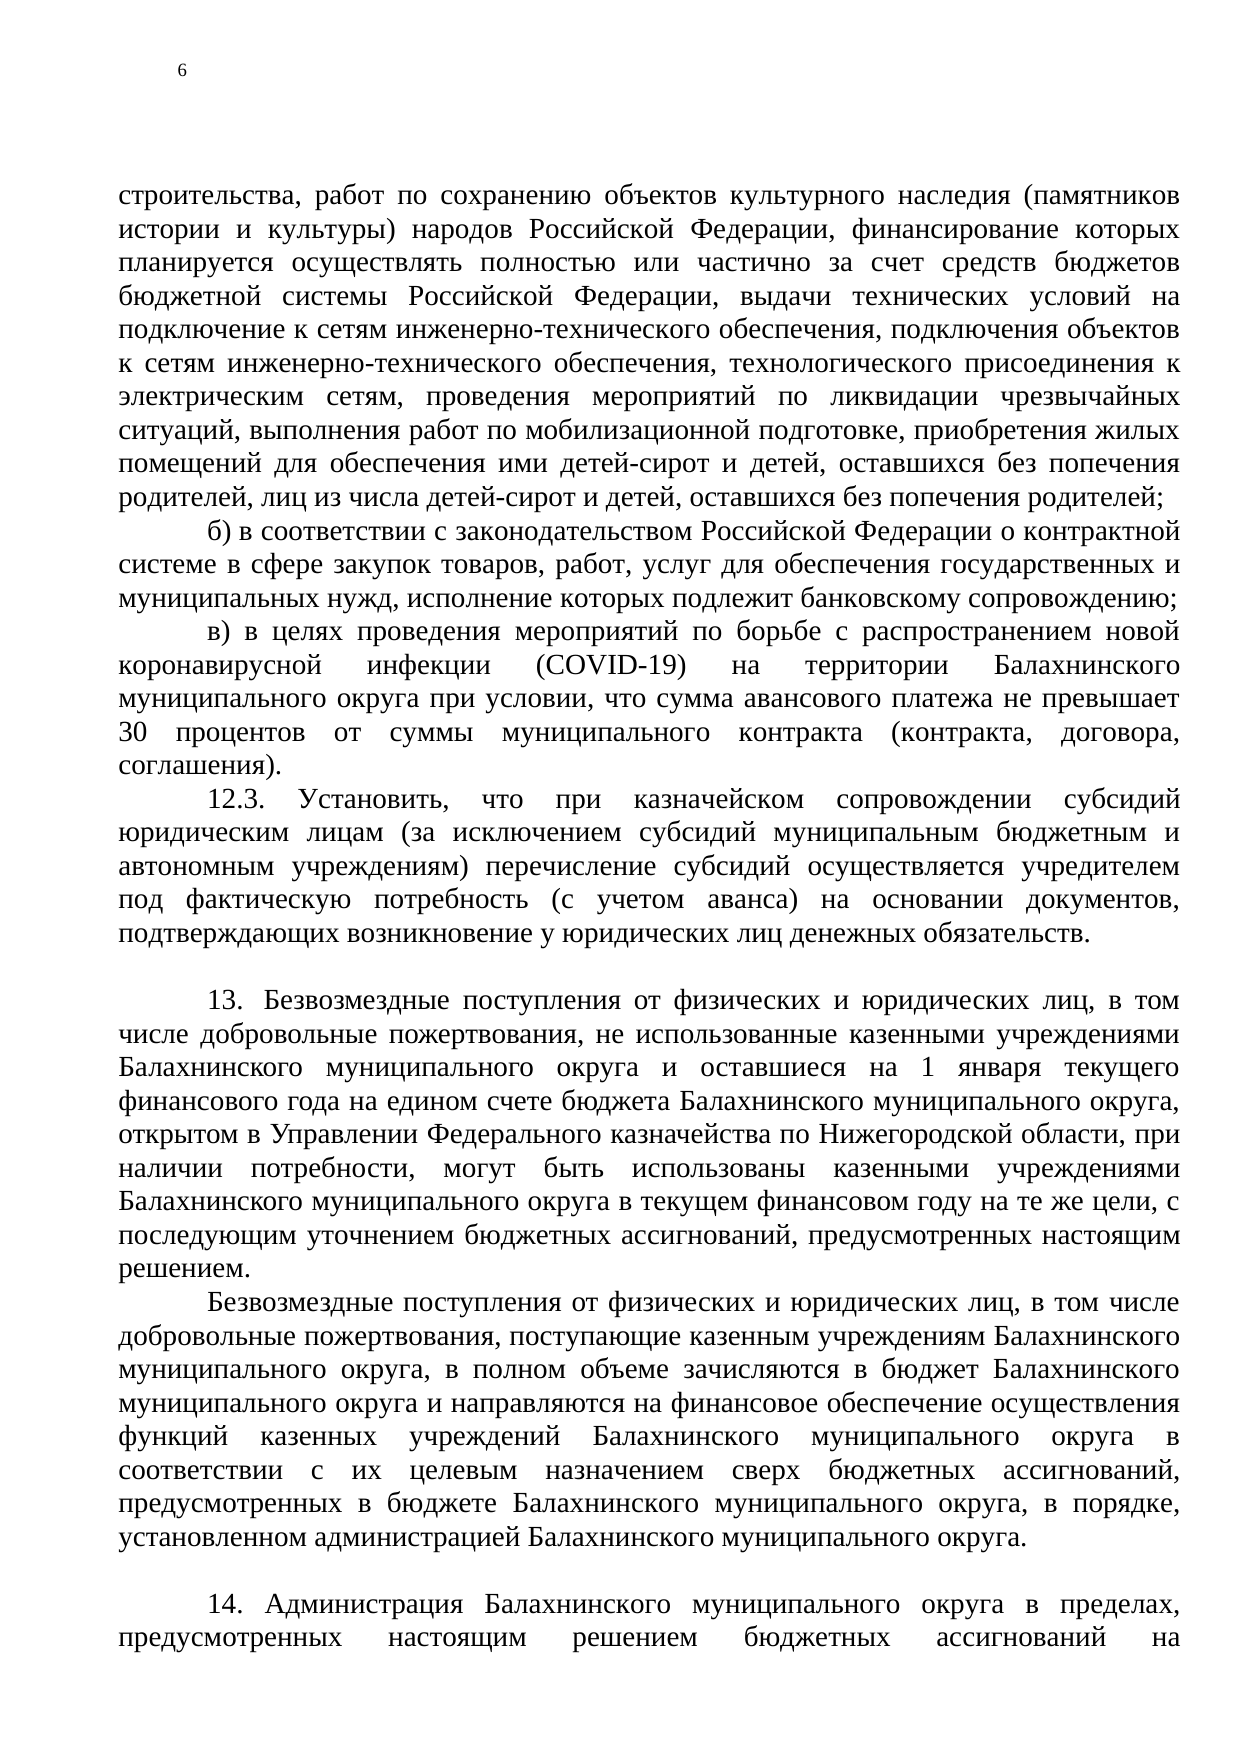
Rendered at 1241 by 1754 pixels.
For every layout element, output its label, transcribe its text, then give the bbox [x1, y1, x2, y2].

text б) в соответствии с законодательством Российской Федерации о контрактной системе в сфере закупок товаров, работ, услуг для обеспечения государственных и муниципальных нужд, исполнение которых подлежит банковскому сопровождению; [118, 513, 1181, 613]
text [118, 177, 1181, 513]
text в) в целях проведения мероприятий по борьбе с распространением новой коронавирусной инфекции (COVID-19) на территории Балахнинского муниципального округа при условии, что сумма авансового платежа не превышает 30 процентов от суммы муниципального контракта (контракта, договора, соглашения). [118, 613, 1181, 781]
text Безвозмездные поступления от физических и юридических лиц, в том числе добровольные пожертвования, поступающие казенным учреждениям Балахнинского муниципального округа, в полном объеме зачисляются в бюджет Балахнинского муниципального округа и направляются на финансовое обеспечение осуществления функций казенных учреждений Балахнинского муниципального округа в соответствии с их целевым назначением сверх бюджетных ассигнований, предусмотренных в бюджете Балахнинского муниципального округа, в порядке, установленном администрацией Балахнинского муниципального округа. [118, 1284, 1181, 1552]
text 13. Безвозмездные поступления от физических и юридических лиц, в том числе добровольные пожертвования, не использованные казенными учреждениями Балахнинского муниципального округа и оставшиеся на 1 января текущего финансового года на едином счете бюджета Балахнинского муниципального округа, открытом в Управлении Федерального казначейства по Нижегородской области, при наличии потребности, могут быть использованы казенными учреждениями Балахнинского муниципального округа в текущем финансовом году на те же цели, с последующим уточнением бюджетных ассигнований, предусмотренных настоящим решением. [118, 982, 1181, 1284]
text 12.3. Установить, что при казначейском сопровождении субсидий юридическим лицам (за исключением субсидий муниципальным бюджетным и автономным учреждениям) перечисление субсидий осуществляется учредителем под фактическую потребность (с учетом аванса) на основании документов, подтверждающих возникновение у юридических лиц денежных обязательств. [118, 781, 1181, 949]
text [118, 1586, 1181, 1653]
